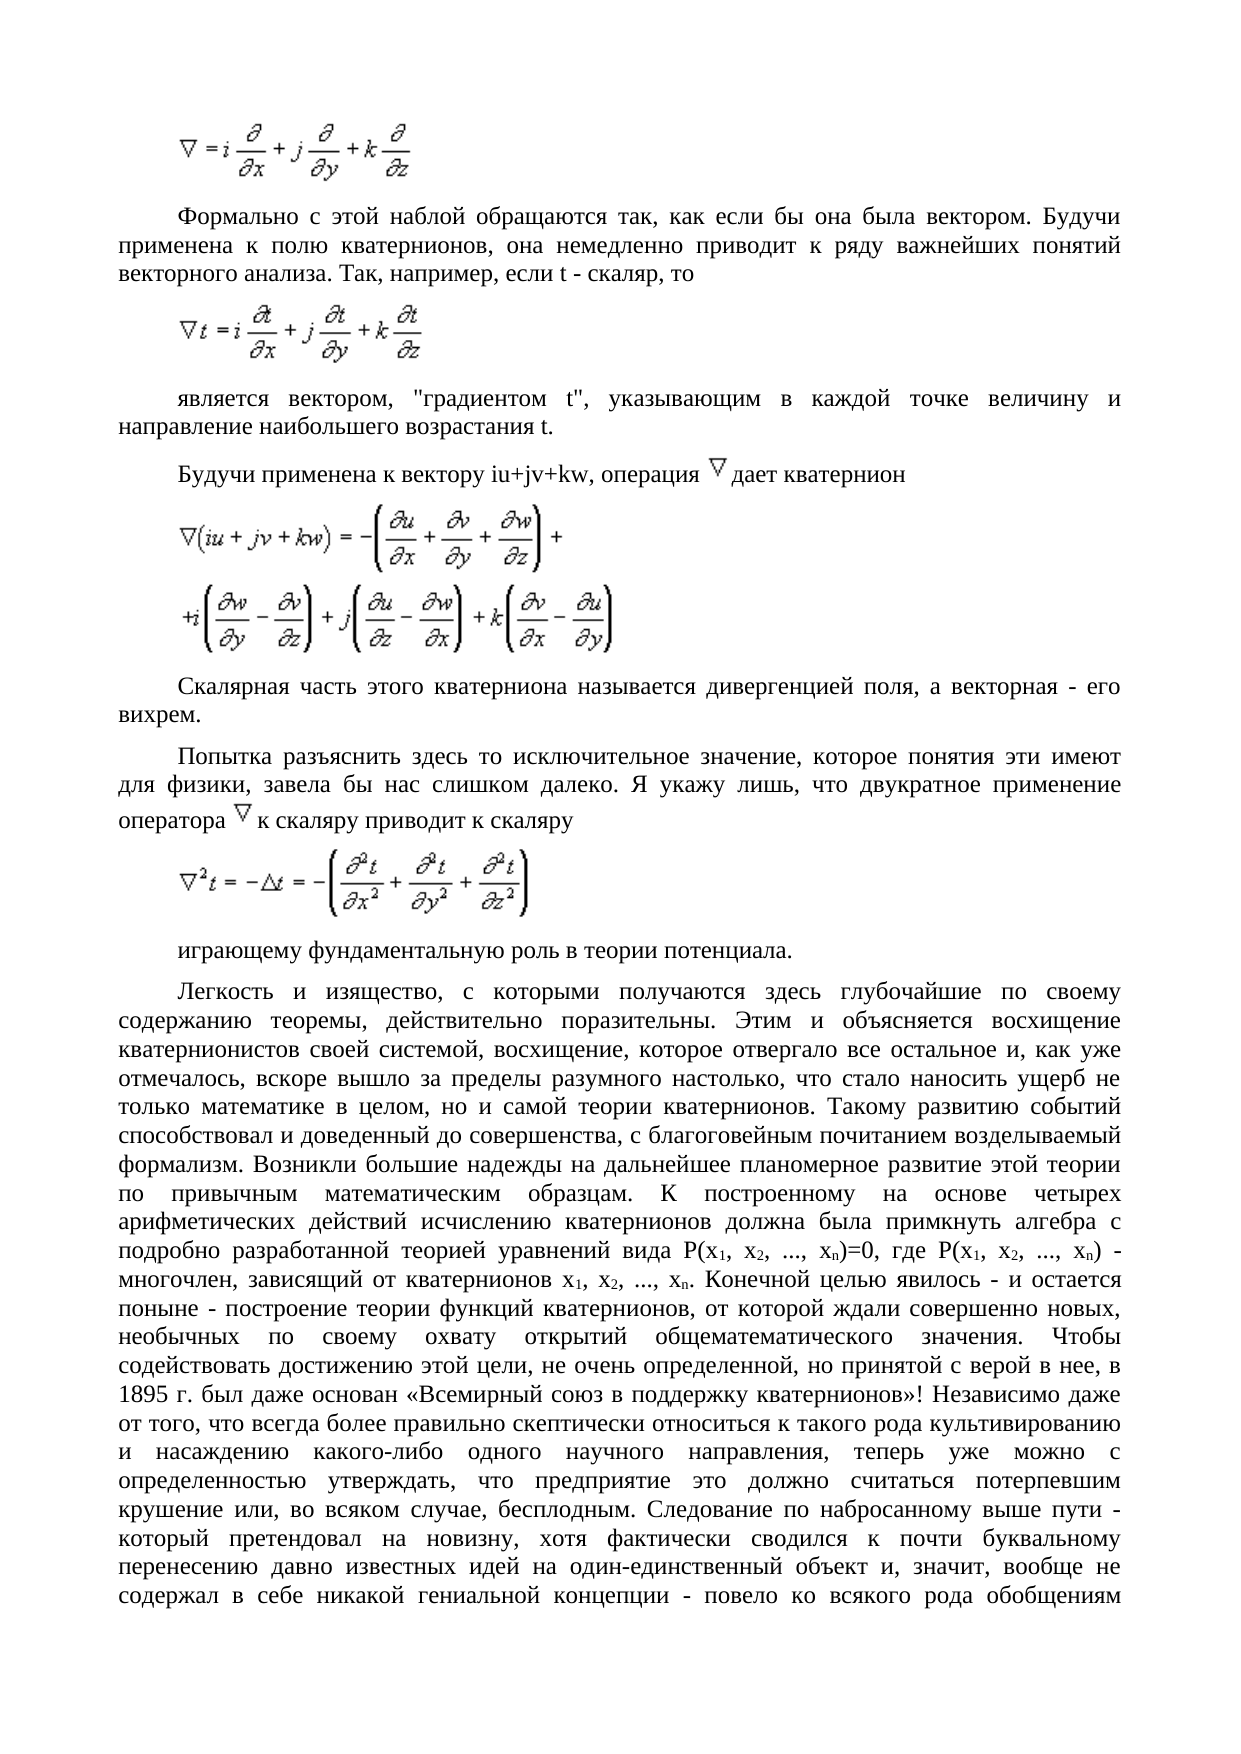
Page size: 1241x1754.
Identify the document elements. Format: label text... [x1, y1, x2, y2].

picture [177, 500, 621, 659]
picture [177, 299, 428, 371]
text Будучи применена к вектору iu+jv+kw, операция дает кватернион [118, 453, 1122, 488]
text Скалярная часть этого кватерниона называется дивергенцией поля, а векторная - его вихрем. [118, 671, 1122, 728]
picture [231, 798, 257, 828]
picture [177, 845, 537, 923]
text является вектором, "градиентом t", указывающим в каждой точке величину и направление наибольшего возрастания t. [118, 383, 1122, 440]
picture [177, 118, 415, 189]
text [118, 976, 1122, 1609]
text Формально с этой наблой обращаются так, как если бы она была вектором. Будучи применена к полю кватернионов, она немедленно приводит к ряду важнейших понятий векторного анализа. Так, например, если t - скаляр, то [118, 201, 1122, 287]
text Попытка разъяснить здесь то исключительное значение, которое понятия эти имеют для физики, завела бы нас слишком далеко. Я укажу лишь, что двукратное применение оператора к скаляру приводит к скаляру [118, 741, 1122, 833]
picture [706, 452, 732, 483]
text играющему фундаментальную роль в теории потенциала. [118, 935, 1122, 964]
